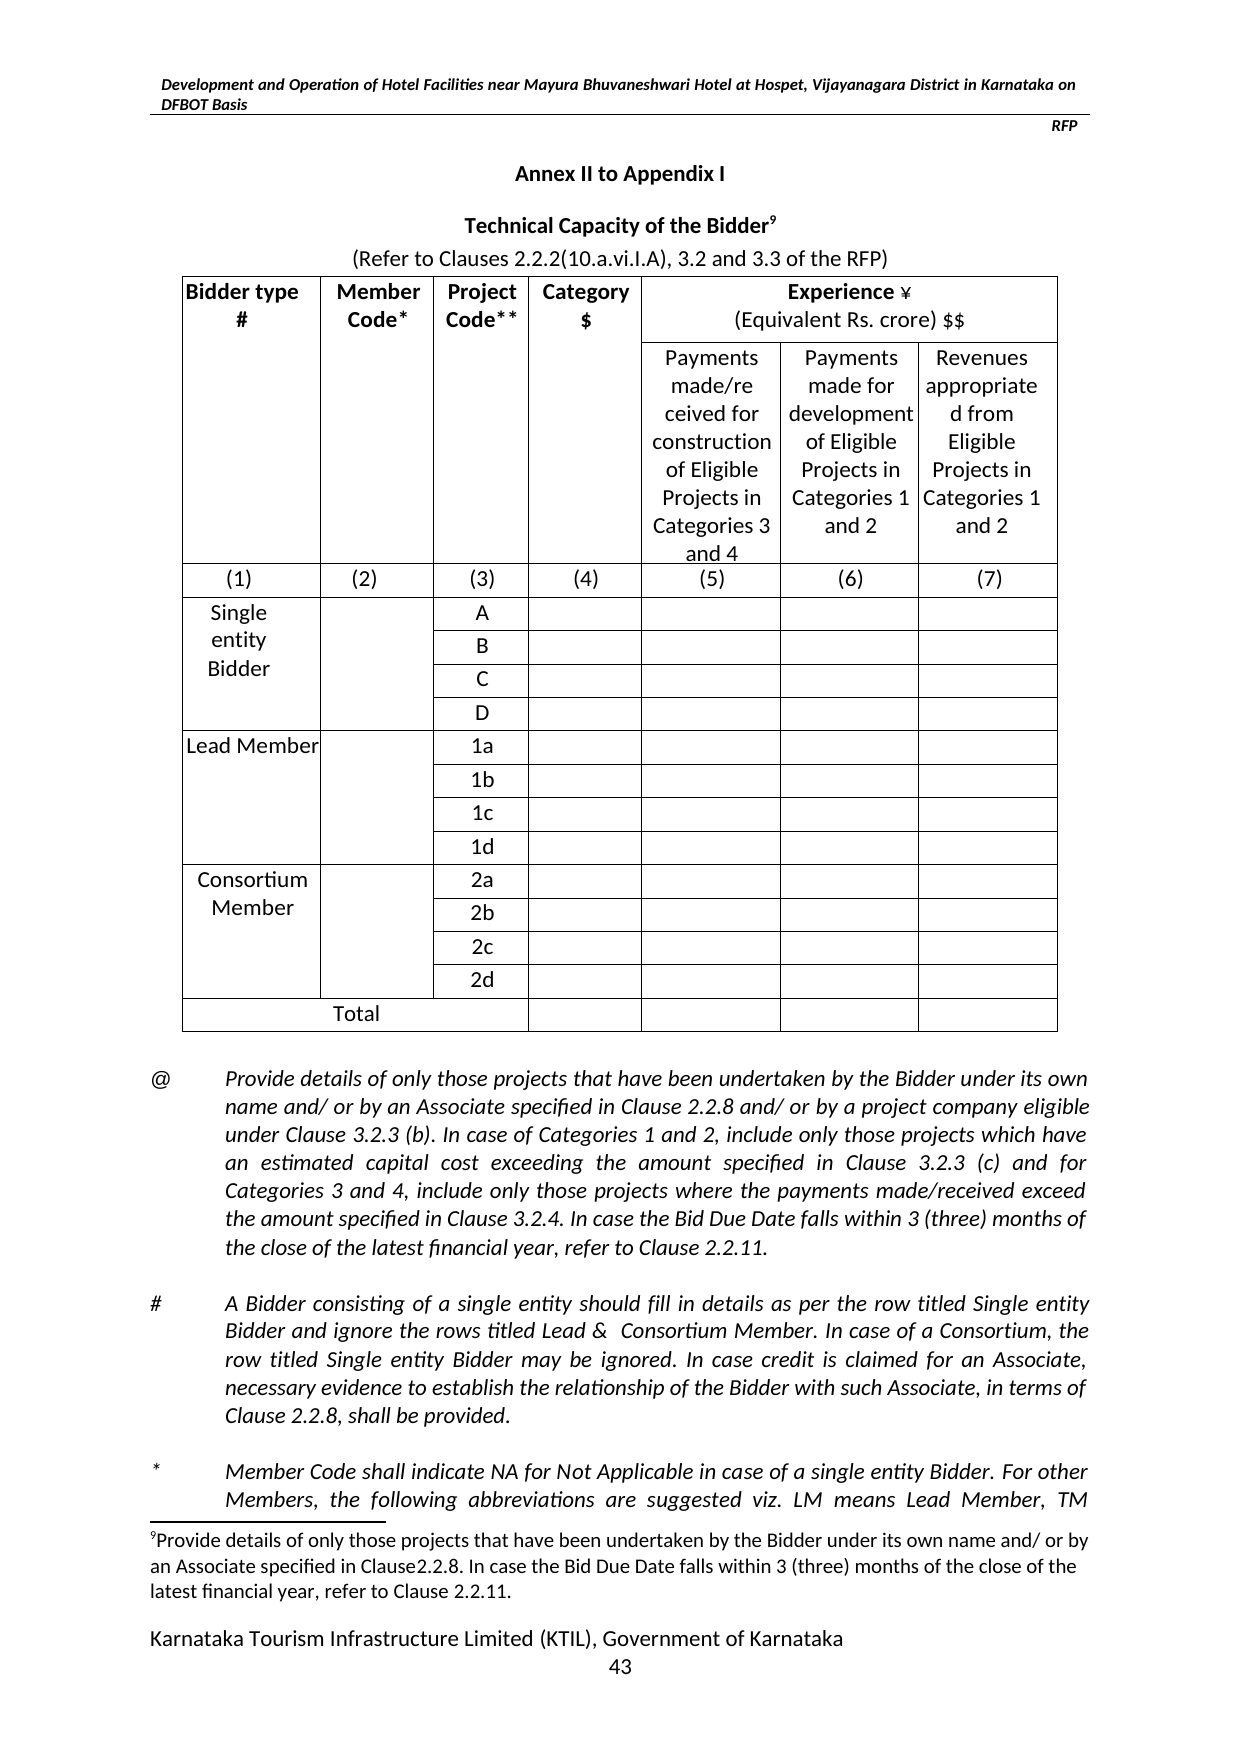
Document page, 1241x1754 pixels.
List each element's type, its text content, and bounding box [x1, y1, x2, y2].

table_cell [919, 665, 1057, 697]
table_cell [529, 865, 641, 897]
table_cell [529, 932, 641, 964]
table_cell 1b [434, 765, 528, 797]
table_cell [642, 598, 780, 630]
table_cell [919, 865, 1057, 897]
table_cell [321, 865, 433, 998]
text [150, 1457, 1090, 1513]
table_cell [642, 899, 780, 931]
table_cell [642, 965, 780, 998]
table_cell 1a [434, 731, 528, 764]
table_cell [529, 965, 641, 998]
table_cell [919, 798, 1057, 831]
text Annex II to Appendix I [150, 159, 1090, 187]
table_cell B [434, 631, 528, 663]
table_cell [781, 631, 918, 663]
subtitle Technical Capacity of the Bidder [150, 212, 1090, 240]
table_cell [642, 932, 780, 964]
table_cell Payments made for development of Eligible Projects in Categories 1 and 2 [781, 343, 918, 563]
table_cell [529, 731, 641, 764]
table_cell 1d [434, 832, 528, 864]
table_cell [781, 932, 918, 964]
table_cell [642, 999, 780, 1031]
table_cell [919, 698, 1057, 730]
table_cell [781, 865, 918, 897]
table_cell [781, 665, 918, 697]
table_cell 1c [434, 798, 528, 831]
table_cell (7) [919, 564, 1057, 597]
table_cell C [434, 665, 528, 697]
table_header Experience ¥ (Equivalent Rs. crore) $$ [642, 277, 1057, 342]
table_cell [919, 731, 1057, 764]
table_cell Lead Member [183, 731, 320, 864]
table_cell [919, 999, 1057, 1031]
table_cell Payments made/received for construction of Eligible Projects in Categories 3 and 4 [642, 343, 780, 563]
table_cell [642, 798, 780, 831]
table_cell [781, 698, 918, 730]
table_cell [781, 899, 918, 931]
table_cell [781, 832, 918, 864]
table_cell (6) [781, 564, 918, 597]
table_cell [642, 631, 780, 663]
table_header Project Code** [434, 277, 528, 563]
table_cell [642, 698, 780, 730]
text # A Bidder consisting of a single entity should fill in details as per the row titled Single entity Bidder and ignore the rows titled Lead & Consortium Member. In case of a Consortium, the row titled Single entity Bidder may be ignored. In case credit is claimed for an Associate, necessary evidence to establish the relationship of the Bidder with such Associate, in terms of Clause 2.2.8, shall be provided. [150, 1289, 1090, 1429]
table_cell 2b [434, 899, 528, 931]
table_cell (5) [642, 564, 780, 597]
table_cell 2d [434, 965, 528, 998]
table_cell [321, 598, 433, 730]
table_cell [642, 832, 780, 864]
table_cell [781, 598, 918, 630]
table_cell [642, 665, 780, 697]
table_cell Revenues appropriated from Eligible Projects in Categories 1 and 2 [919, 343, 1057, 563]
table_cell [529, 765, 641, 797]
table_cell Total [183, 999, 528, 1031]
table_cell [919, 765, 1057, 797]
table_cell (3) [434, 564, 528, 597]
table_cell [781, 999, 918, 1031]
table_header Category $ [529, 277, 641, 563]
table_cell [642, 731, 780, 764]
table_cell [529, 899, 641, 931]
table_cell [321, 731, 433, 864]
table_cell [919, 832, 1057, 864]
table_cell [642, 865, 780, 897]
table_cell [919, 899, 1057, 931]
table_cell (1) [183, 564, 320, 597]
table_cell [529, 832, 641, 864]
text (Refer to Clauses 2.2.2(10.vi.A), 3.2 and 3.3 of the RFP) [150, 244, 1090, 272]
table_cell (4) [529, 564, 641, 597]
table_cell Consortium Member [183, 865, 320, 998]
table_cell [529, 698, 641, 730]
table_cell [919, 965, 1057, 998]
table_cell [642, 765, 780, 797]
table_cell [781, 798, 918, 831]
table_cell [529, 999, 641, 1031]
table_cell [781, 965, 918, 998]
table_cell A [434, 598, 528, 630]
table_header Member Code* [321, 277, 433, 563]
table_cell [529, 598, 641, 630]
text @ Provide details of only those projects that have been undertaken by the Bidder under its own name and/ or by an Associate specified in Clause 2.2.8 and/ or by a project company eligible under Clause 3.2.3 (b). In case of Categories 1 and 2, include only those projects which have an estimated capital cost exceeding the amount specified in Clause 3.2.3 (c) and for Categories 3 and 4, include only those projects where the payments made/received exceed the amount specified in Clause 3.2.4. In case the Bid Due Date falls within 3 (three) months of the close of the latest financial year, refer to Clause 2.2.11. [150, 1064, 1090, 1261]
table_cell D [434, 698, 528, 730]
table_cell Single entity Bidder [183, 598, 320, 730]
table_cell [919, 598, 1057, 630]
table_cell 2a [434, 865, 528, 897]
table_cell [781, 731, 918, 764]
table_cell [529, 631, 641, 663]
table_header Bidder type # [183, 277, 320, 563]
table_cell [529, 798, 641, 831]
table_cell 2c [434, 932, 528, 964]
table_cell [919, 932, 1057, 964]
table_cell [919, 631, 1057, 663]
table_cell [781, 765, 918, 797]
table_cell [529, 665, 641, 697]
table_cell (2) [321, 564, 433, 597]
